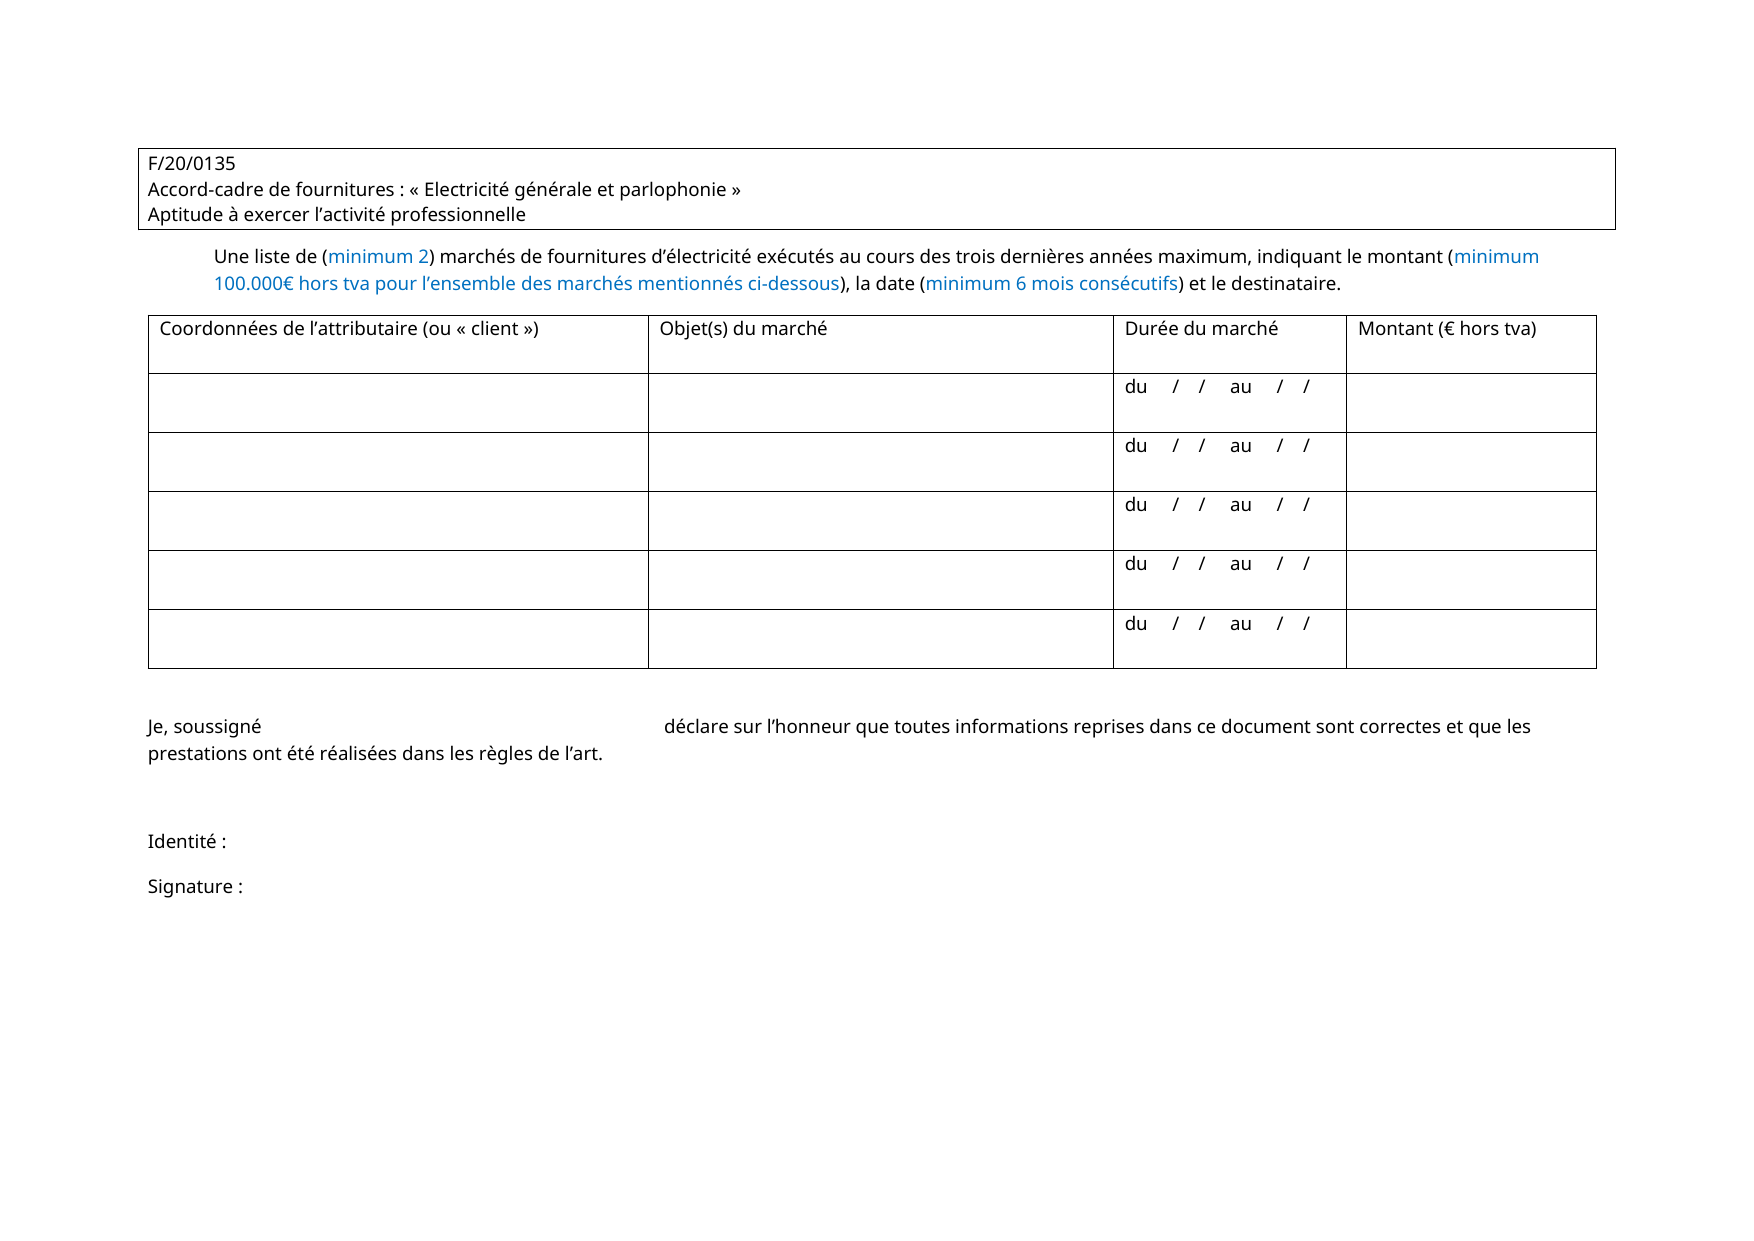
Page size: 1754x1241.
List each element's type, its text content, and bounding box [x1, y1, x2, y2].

table_cell [649, 551, 1113, 609]
table_cell [149, 492, 648, 550]
table_cell [149, 610, 648, 668]
table_cell [1347, 374, 1596, 432]
table_header Coordonnées de l’attributaire (ou « client ») [149, 316, 648, 372]
table_cell [149, 551, 648, 609]
table_cell du / / au / / [1114, 433, 1346, 491]
table_cell du / / au / / [1114, 492, 1346, 550]
text Une liste de (minimum 2) marchés de fournitures d’électricité exécutés au cours des trois dernières années maximum, indiquant le montant (minimum 100.000€ hors tva pour l’ensemble des marchés mentionnés ci-dessous), la date (minimum 6 mois consécutifs) et le destinataire. [213, 243, 1606, 296]
text Identité : [148, 829, 1606, 854]
table_cell [149, 433, 648, 491]
table_cell du / / au / / [1114, 374, 1346, 432]
table_cell [649, 492, 1113, 550]
table_cell [1347, 492, 1596, 550]
table_cell [649, 610, 1113, 668]
table_cell [1347, 551, 1596, 609]
text Aptitude à exercer l’activité professionnelle [139, 199, 1615, 229]
text Je, soussigné déclare sur l’honneur que toutes informations reprises dans ce document sont correctes et que les prestations ont été réalisées dans les règles de l’art. [148, 713, 1606, 766]
table_cell [149, 374, 648, 432]
table_cell [1347, 610, 1596, 668]
table_cell [649, 374, 1113, 432]
table_header Objet(s) du marché [649, 316, 1113, 372]
table_cell du / / au / / [1114, 610, 1346, 668]
table_header Montant (€ hors tva) [1347, 316, 1596, 372]
table_cell [649, 433, 1113, 491]
text F/20/0135 [139, 149, 1615, 176]
text Accord-cadre de fournitures : « Electricité générale et parlophonie » [148, 176, 1606, 199]
text Signature : [148, 873, 1606, 898]
table_cell [1347, 433, 1596, 491]
table_header Durée du marché [1114, 316, 1346, 372]
table_cell du / / au / / [1114, 551, 1346, 609]
